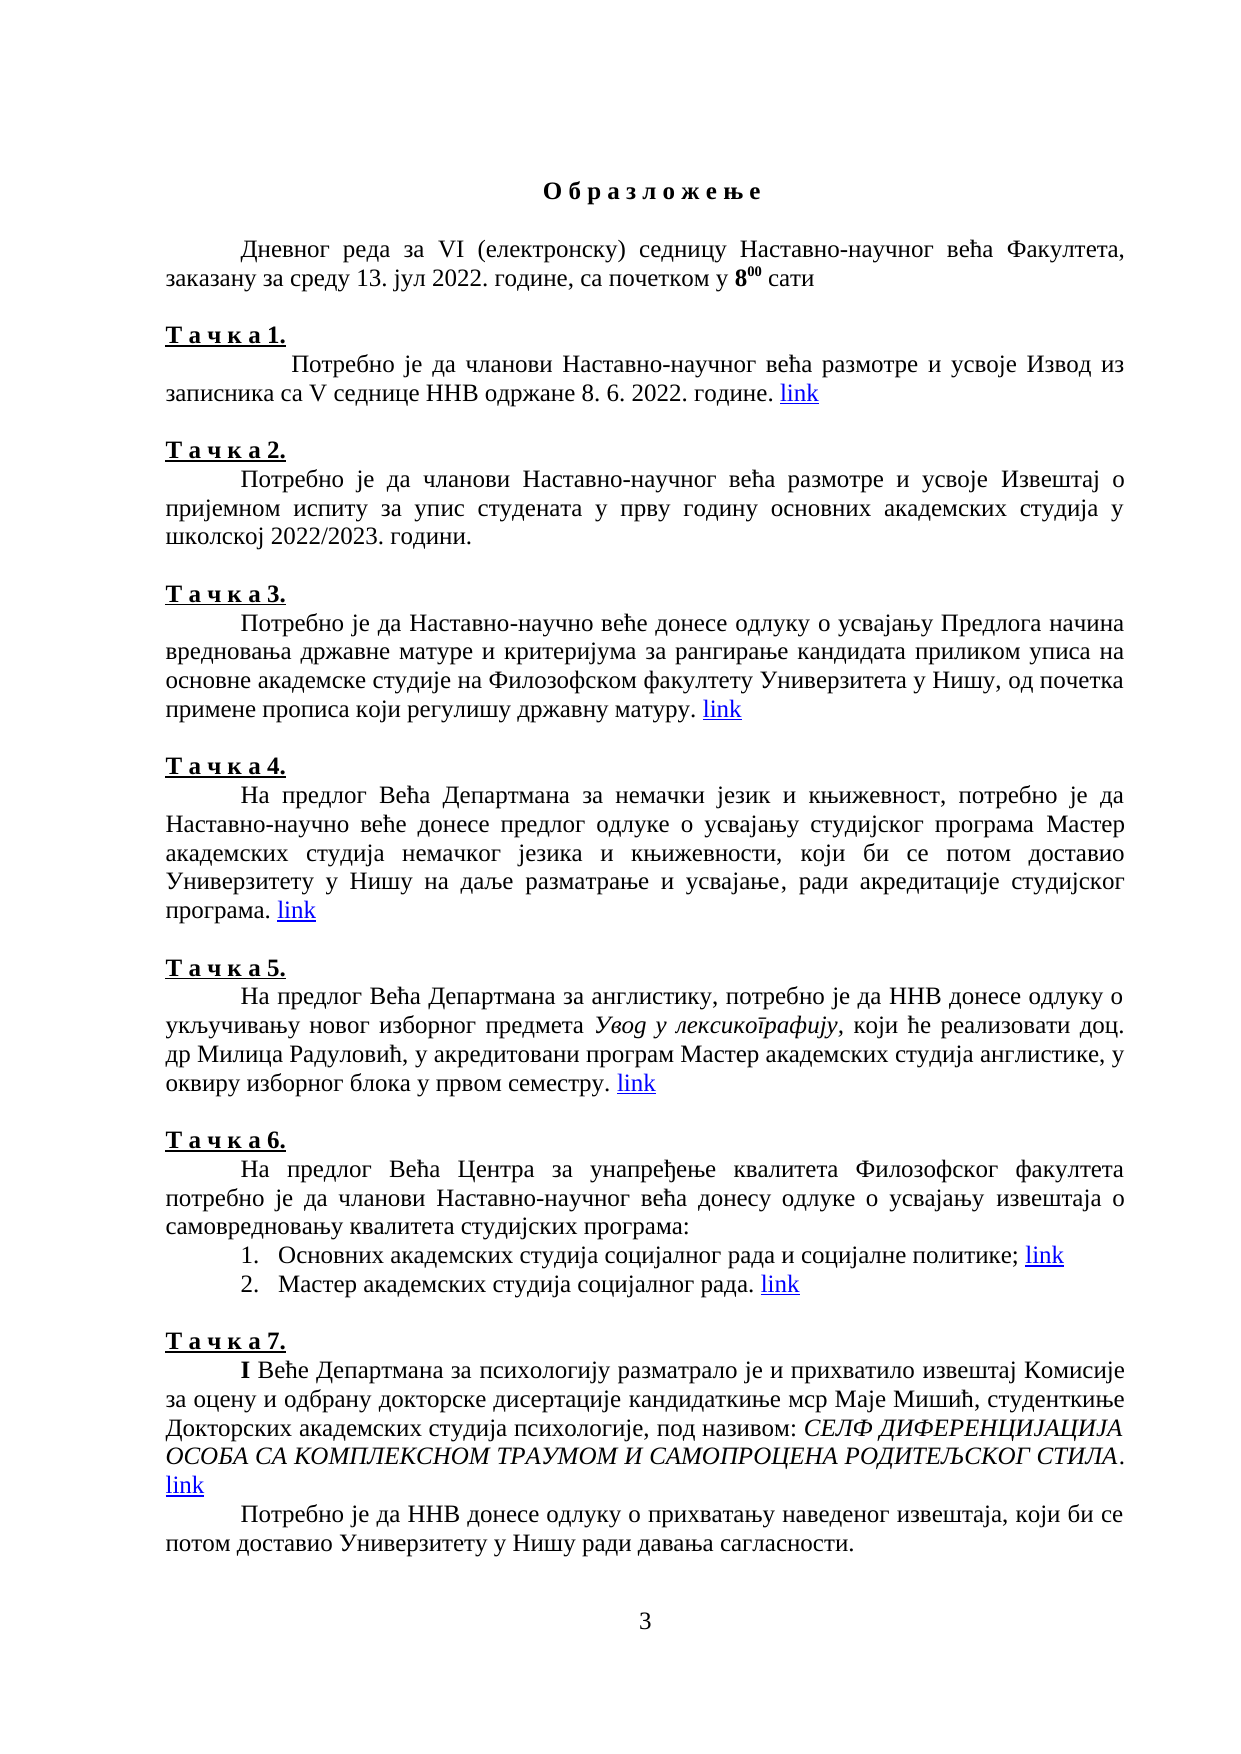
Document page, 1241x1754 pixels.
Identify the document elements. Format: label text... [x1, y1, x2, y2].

text Т а ч к а 5. [165, 953, 1125, 981]
text Потребно је да Наставно-научно веће донесе одлуку о усвајању Предлога начина вредновања државне матуре и критеријума за рангирање кандидата приликом уписа на основне академске студије на Филозофском факултету Универзитета у Нишу, од почетка примене прописа који регулишу државну матуру. link [165, 608, 1125, 723]
text Т а ч к а 1. [165, 320, 1125, 349]
list Mастер академских студија социјалног рада. link [240, 1269, 1125, 1298]
list Oсновних академских студија социјалног рада и социјалне политике; link [240, 1240, 1125, 1269]
text Потребно је да чланови Наставно-научног већа размотре и усвоје Извод из записника са V седнице ННВ одржане 8. 6. 2022. године. link [165, 349, 1125, 406]
text На предлог Већа Департмана за немачки језик и књижевност, потребно је да Наставно-научно веће донесе предлог одлуке о усвајању студијског програма Мастер академских студија немачког језика и књижевности, који би се потом доставио Универзитету у Нишу на даље разматрање и усвајање, ради акредитације студијског програма. link [165, 780, 1125, 924]
text На предлог Већа Центра за унапређење квалитета Филозофског факултета потребно је да чланови Наставно-научног већа донесу одлуке о усвајању извештаја о самовредновању квалитета студијских програма: [165, 1154, 1125, 1240]
text Т а ч к а 3. [165, 579, 1125, 608]
text Т а ч к а 6. [165, 1125, 1125, 1154]
text На предлог Већа Департмана за англистику, потребно је да ННВ донесе одлуку о укључивању новог изборног предмета Увод у лексикографију, који ће реализовати доц. др Милица Радуловић, у акредитовани програм Мастер академских студија англистике, у оквиру изборног блока у првом семестру. link [165, 981, 1125, 1096]
text О б р а з л о ж е њ е [165, 176, 1125, 205]
text I Већe Департмана за психологију разматрало је и прихватило извештај Комисије за оцену и одбрану докторске дисертације кандидаткиње мср Маје Мишић, студенткиње Докторских академских студија психологије, под називом: Селф диференцијација особа са комплексном траумом и самопроцена родитељског стила. link [165, 1355, 1125, 1499]
text Потребно је да чланови Наставно-научног већа размотре и усвоје Извештај o пријемном испиту за упис студената у прву годину основних академских студија у школској 2022/2023. години. [165, 464, 1125, 550]
text Т а ч к а 7. [165, 1326, 1125, 1355]
text Т а ч к а 4. [165, 751, 1125, 780]
text Дневног реда за VI (електронску) седницу Наставно-научног већа Факултета, заказану за среду 13. јул 2022. године, са почетком у 800 сати [165, 234, 1125, 291]
text Потребно је да ННВ донесе одлуку о прихватању наведеног извештаја, који би се потом доставио Универзитету у Нишу ради давања сагласности. [165, 1499, 1125, 1556]
text Т а ч к а 2. [165, 435, 1125, 464]
